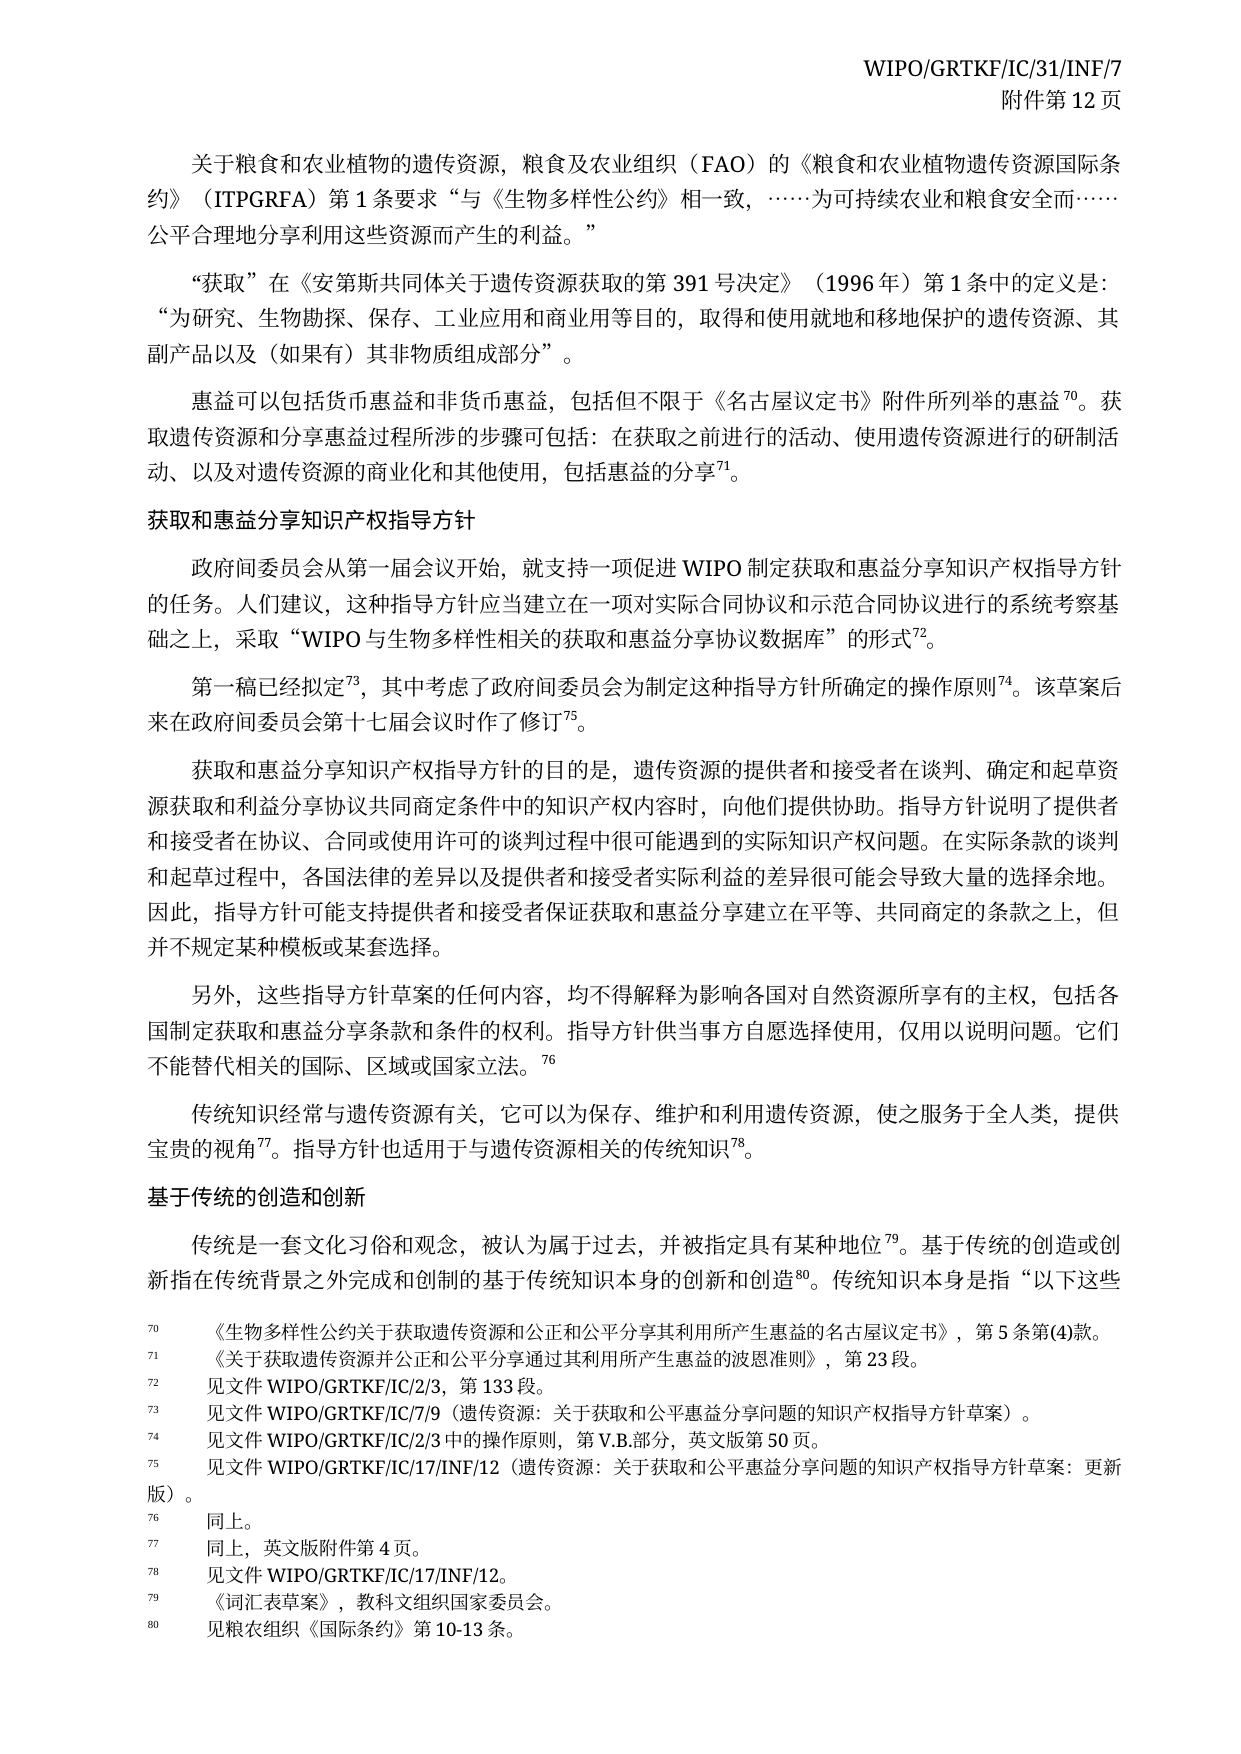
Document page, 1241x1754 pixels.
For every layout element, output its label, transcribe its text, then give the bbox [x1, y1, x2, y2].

text 获取和惠益分享知识产权指导方针的目的是，遗传资源的提供者和接受者在谈判、确定和起草资源获取和利益分享协议共同商定条件中的知识产权内容时，向他们提供协助。指导方针说明了提供者和接受者在协议、合同或使用许可的谈判过程中很可能遇到的实际知识产权问题。在实际条款的谈判和起草过程中，各国法律的差异以及提供者和接受者实际利益的差异很可能会导致大量的选择余地。因此，指导方针可能支持提供者和接受者保证获取和惠益分享建立在平等、共同商定的条款之上，但并不规定某种模板或某套选择。 [148, 749, 1122, 962]
text 获取和惠益分享知识产权指导方针 [148, 499, 1122, 535]
text 政府间委员会从第一届会议开始，就支持一项促进WIPO制定获取和惠益分享知识产权指导方针的任务。人们建议，这种指导方针应当建立在一项对实际合同协议和示范合同协议进行的系统考察基础之上，采取“WIPO与生物多样性相关的获取和惠益分享协议数据库”的形式。 [148, 547, 1122, 654]
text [148, 1224, 1122, 1295]
text 基于传统的创造和创新 [148, 1177, 1122, 1212]
text 关于粮食和农业植物的遗传资源，粮食及农业组织（FAO）的《粮食和农业植物遗传资源国际条约》（ITPGRFA）第1条要求“与《生物多样性公约》相一致，……为可持续农业和粮食安全而……公平合理地分享利用这些资源而产生的利益。” [148, 143, 1122, 249]
text 另外，这些指导方针草案的任何内容，均不得解释为影响各国对自然资源所享有的主权，包括各国制定获取和惠益分享条款和条件的权利。指导方针供当事方自愿选择使用，仅用以说明问题。它们不能替代相关的国际、区域或国家立法。 [148, 974, 1122, 1081]
text 惠益可以包括货币惠益和非货币惠益，包括但不限于《名古屋议定书》附件所列举的惠益。获取遗传资源和分享惠益过程所涉的步骤可包括：在获取之前进行的活动、使用遗传资源进行的研制活动、以及对遗传资源的商业化和其他使用，包括惠益的分享。 [148, 381, 1122, 487]
text 第一稿已经拟定，其中考虑了政府间委员会为制定这种指导方针所确定的操作原则。该草案后来在政府间委员会第十七届会议时作了修订。 [148, 666, 1122, 737]
text 传统知识经常与遗传资源有关，它可以为保存、维护和利用遗传资源，使之服务于全人类，提供宝贵的视角。指导方针也适用于与遗传资源相关的传统知识。 [148, 1093, 1122, 1164]
text “获取”在《安第斯共同体关于遗传资源获取的第391号决定》（1996年）第1条中的定义是：“为研究、生物勘探、保存、工业应用和商业用等目的，取得和使用就地和移地保护的遗传资源、其副产品以及（如果有）其非物质组成部分”。 [148, 262, 1122, 368]
